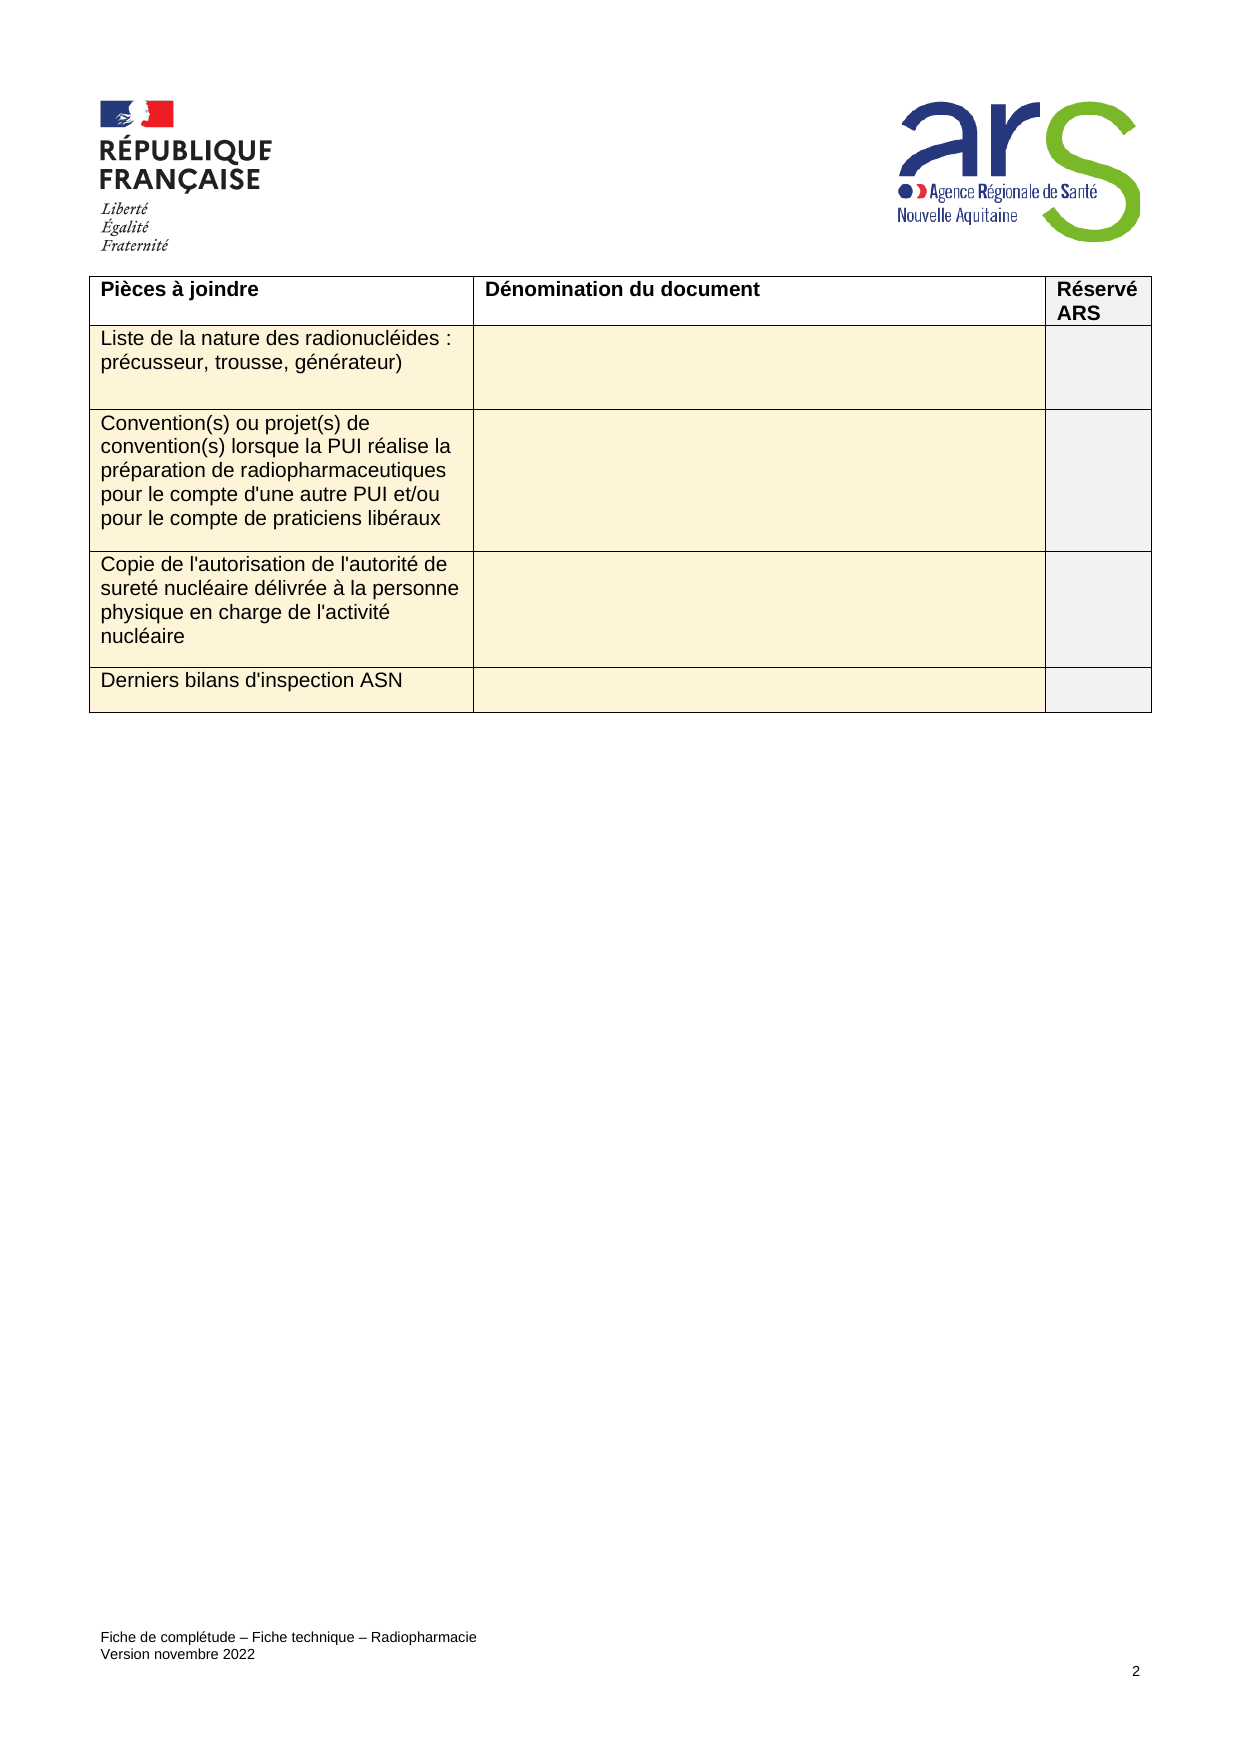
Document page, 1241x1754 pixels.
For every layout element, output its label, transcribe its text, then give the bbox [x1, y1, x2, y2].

table_cell [474, 410, 1045, 551]
table_cell [1046, 552, 1151, 667]
table_cell [474, 326, 1045, 409]
table_header Dénomination du document [474, 277, 1045, 325]
table_cell Liste de la nature des radionucléides : précusseur, trousse, générateur) [90, 326, 473, 409]
table_cell [474, 552, 1045, 667]
table_cell [1046, 326, 1151, 409]
table_cell Convention(s) ou projet(s) de convention(s) lorsque la PUI réalise la préparation de radiopharmaceutiques pour le compte d'une autre PUI et/ou pour le compte de praticiens libéraux [90, 410, 473, 551]
table_cell [1046, 410, 1151, 551]
table_cell [474, 668, 1045, 712]
table_header Pièces à joindre [90, 277, 473, 325]
table_cell [1046, 668, 1151, 712]
table_cell Derniers bilans d'inspection ASN [90, 668, 473, 712]
table_cell Copie de l'autorisation de l'autorité de sureté nucléaire délivrée à la personne physique en charge de l'activité nucléaire [90, 552, 473, 667]
picture [897, 101, 1141, 242]
table_header Réservé ARS [1046, 277, 1151, 325]
